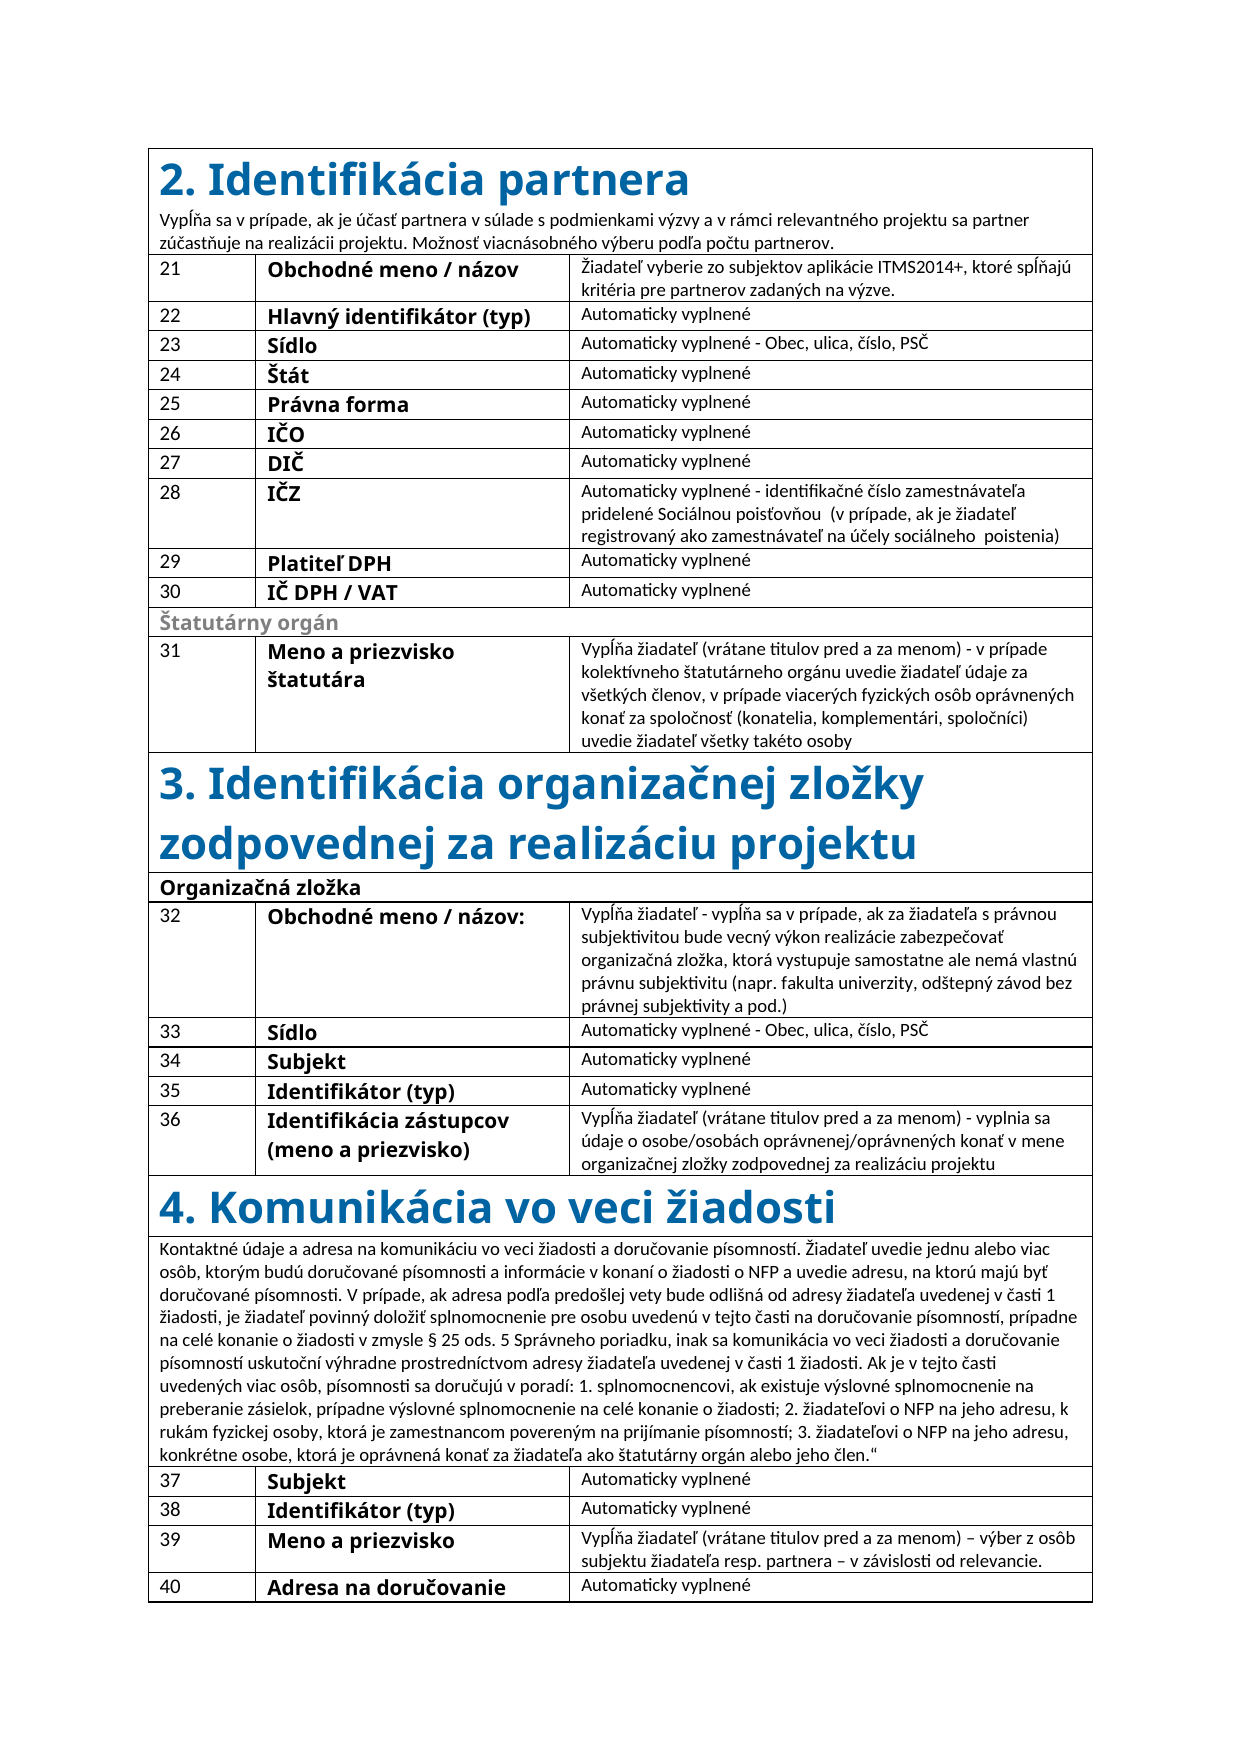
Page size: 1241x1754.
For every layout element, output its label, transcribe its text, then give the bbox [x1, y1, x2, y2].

table_cell 22 [149, 302, 255, 330]
table_cell Automaticky vyplnené [570, 420, 1092, 448]
table_cell Identifikátor (typ) [256, 1497, 569, 1525]
table_cell Sídlo [256, 1018, 569, 1046]
table_cell Štatutárny orgán [149, 608, 1092, 636]
table_cell 26 [149, 420, 255, 448]
table_cell IČZ [256, 479, 569, 548]
table_cell IČ DPH / VAT [256, 578, 569, 607]
table_cell Organizačná zložka [149, 873, 1092, 901]
table_cell Platiteľ DPH [256, 549, 569, 577]
table_cell 23 [149, 331, 255, 360]
table_cell 39 [149, 1526, 255, 1572]
table_cell 40 [149, 1573, 255, 1601]
table_cell 27 [149, 449, 255, 478]
table_cell 37 [149, 1467, 255, 1496]
table_cell 21 [149, 255, 255, 301]
table_cell Automaticky vyplnené [570, 302, 1092, 330]
table_cell Vypĺňa žiadateľ - vypĺňa sa v prípade, ak za žiadateľa s právnou subjektivitou bude vecný výkon realizácie zabezpečovať organizačná zložka, ktorá vystupuje samostatne ale nemá vlastnú právnu subjektivitu (napr. fakulta univerzity, odštepný závod bez právnej subjektivity a pod.) [570, 903, 1092, 1017]
table_cell 34 [149, 1048, 255, 1076]
table_cell 31 [149, 637, 255, 752]
table_cell 2. Identifikácia partnera Vypĺňa sa v prípade, ak je účasť partnera v súlade s podmienkami výzvy a v rámci relevantného projektu sa partner zúčastňuje na realizácii projektu. Možnosť viacnásobného výberu podľa počtu partnerov. [149, 149, 1092, 254]
table_cell 35 [149, 1077, 255, 1105]
table_cell Obchodné meno / názov: [256, 903, 569, 1017]
table_cell 38 [149, 1497, 255, 1525]
table_cell Subjekt [256, 1467, 569, 1496]
table_cell Automaticky vyplnené - Obec, ulica, číslo, PSČ [570, 1018, 1092, 1046]
table_cell Automaticky vyplnené [570, 449, 1092, 478]
table_cell Vypĺňa žiadateľ (vrátane titulov pred a za menom) - vyplnia sa údaje o osobe/osobách oprávnenej/oprávnených konať v mene organizačnej zložky zodpovednej za realizáciu projektu [570, 1106, 1092, 1175]
table_cell Obchodné meno / názov [256, 255, 569, 301]
table_cell Sídlo [256, 331, 569, 360]
table_cell Automaticky vyplnené [570, 578, 1092, 607]
table_cell 4. Komunikácia vo veci žiadosti [149, 1176, 1092, 1236]
table_cell Automaticky vyplnené [570, 1467, 1092, 1496]
table_cell Automaticky vyplnené - Obec, ulica, číslo, PSČ [570, 331, 1092, 360]
table_cell Automaticky vyplnené [570, 1077, 1092, 1105]
table_cell 33 [149, 1018, 255, 1046]
table_cell Automaticky vyplnené [570, 1497, 1092, 1525]
table_cell Meno a priezvisko [256, 1526, 569, 1572]
table_cell 3. Identifikácia organizačnej zložky zodpovednej za realizáciu projektu [149, 753, 1092, 872]
table_cell Kontaktné údaje a adresa na komunikáciu vo veci žiadosti a doručovanie písomností. Žiadateľ uvedie jednu alebo viac osôb, ktorým budú doručované písomnosti a informácie v konaní o žiadosti o NFP a uvedie adresu, na ktorú majú byť doručované písomnosti. V prípade, ak adresa podľa predošlej vety bude odlišná od adresy žiadateľa uvedenej v časti 1 žiadosti, je žiadateľ povinný doložiť splnomocnenie pre osobu uvedenú v tejto časti na doručovanie písomností, prípadne na celé konanie o žiadosti v zmysle § 25 ods. 5 Správneho poriadku, inak sa komunikácia vo veci žiadosti a doručovanie písomností uskutoční výhradne prostredníctvom adresy žiadateľa uvedenej v časti 1 žiadosti. Ak je v tejto časti uvedených viac osôb, písomnosti sa doručujú v poradí: 1. splnomocnencovi, ak existuje výslovné splnomocnenie na preberanie zásielok, prípadne výslovné splnomocnenie na celé konanie o žiadosti; 2. žiadateľovi o NFP na jeho adresu, k rukám fyzickej osoby, ktorá je zamestnancom povereným na prijímanie písomností; 3. žiadateľovi o NFP na jeho adresu, konkrétne osobe, ktorá je oprávnená konať za žiadateľa ako štatutárny orgán alebo jeho člen.“ [149, 1237, 1092, 1466]
table_cell Vypĺňa žiadateľ (vrátane titulov pred a za menom) – výber z osôb subjektu žiadateľa resp. partnera – v závislosti od relevancie. [570, 1526, 1092, 1572]
table_cell Automaticky vyplnené [570, 549, 1092, 577]
table_cell Subjekt [256, 1048, 569, 1076]
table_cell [256, 1573, 569, 1601]
table_cell Právna forma [256, 390, 569, 419]
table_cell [570, 1573, 1092, 1601]
table_cell Identifikácia zástupcov (meno a priezvisko) [256, 1106, 569, 1175]
table_cell Štát [256, 361, 569, 389]
table_cell Žiadateľ vyberie zo subjektov aplikácie ITMS2014+, ktoré spĺňajú kritéria pre partnerov zadaných na výzve. [570, 255, 1092, 301]
table_cell 24 [149, 361, 255, 389]
table_cell Vypĺňa žiadateľ (vrátane titulov pred a za menom) - v prípade kolektívneho štatutárneho orgánu uvedie žiadateľ údaje za všetkých členov, v prípade viacerých fyzických osôb oprávnených konať za spoločnosť (konatelia, komplementári, spoločníci) uvedie žiadateľ všetky takéto osoby [570, 637, 1092, 752]
table_cell 36 [149, 1106, 255, 1175]
table_cell Hlavný identifikátor (typ) [256, 302, 569, 330]
table_cell 28 [149, 479, 255, 548]
table_cell Automaticky vyplnené [570, 390, 1092, 419]
table_cell Identifikátor (typ) [256, 1077, 569, 1105]
table_cell 32 [149, 903, 255, 1017]
table_cell IČO [256, 420, 569, 448]
table_cell Meno a priezvisko štatutára [256, 637, 569, 752]
table_cell 25 [149, 390, 255, 419]
table_cell DIČ [256, 449, 569, 478]
table_cell Automaticky vyplnené [570, 361, 1092, 389]
table_cell Automaticky vyplnené [570, 1048, 1092, 1076]
table_cell 30 [149, 578, 255, 607]
table_cell 29 [149, 549, 255, 577]
